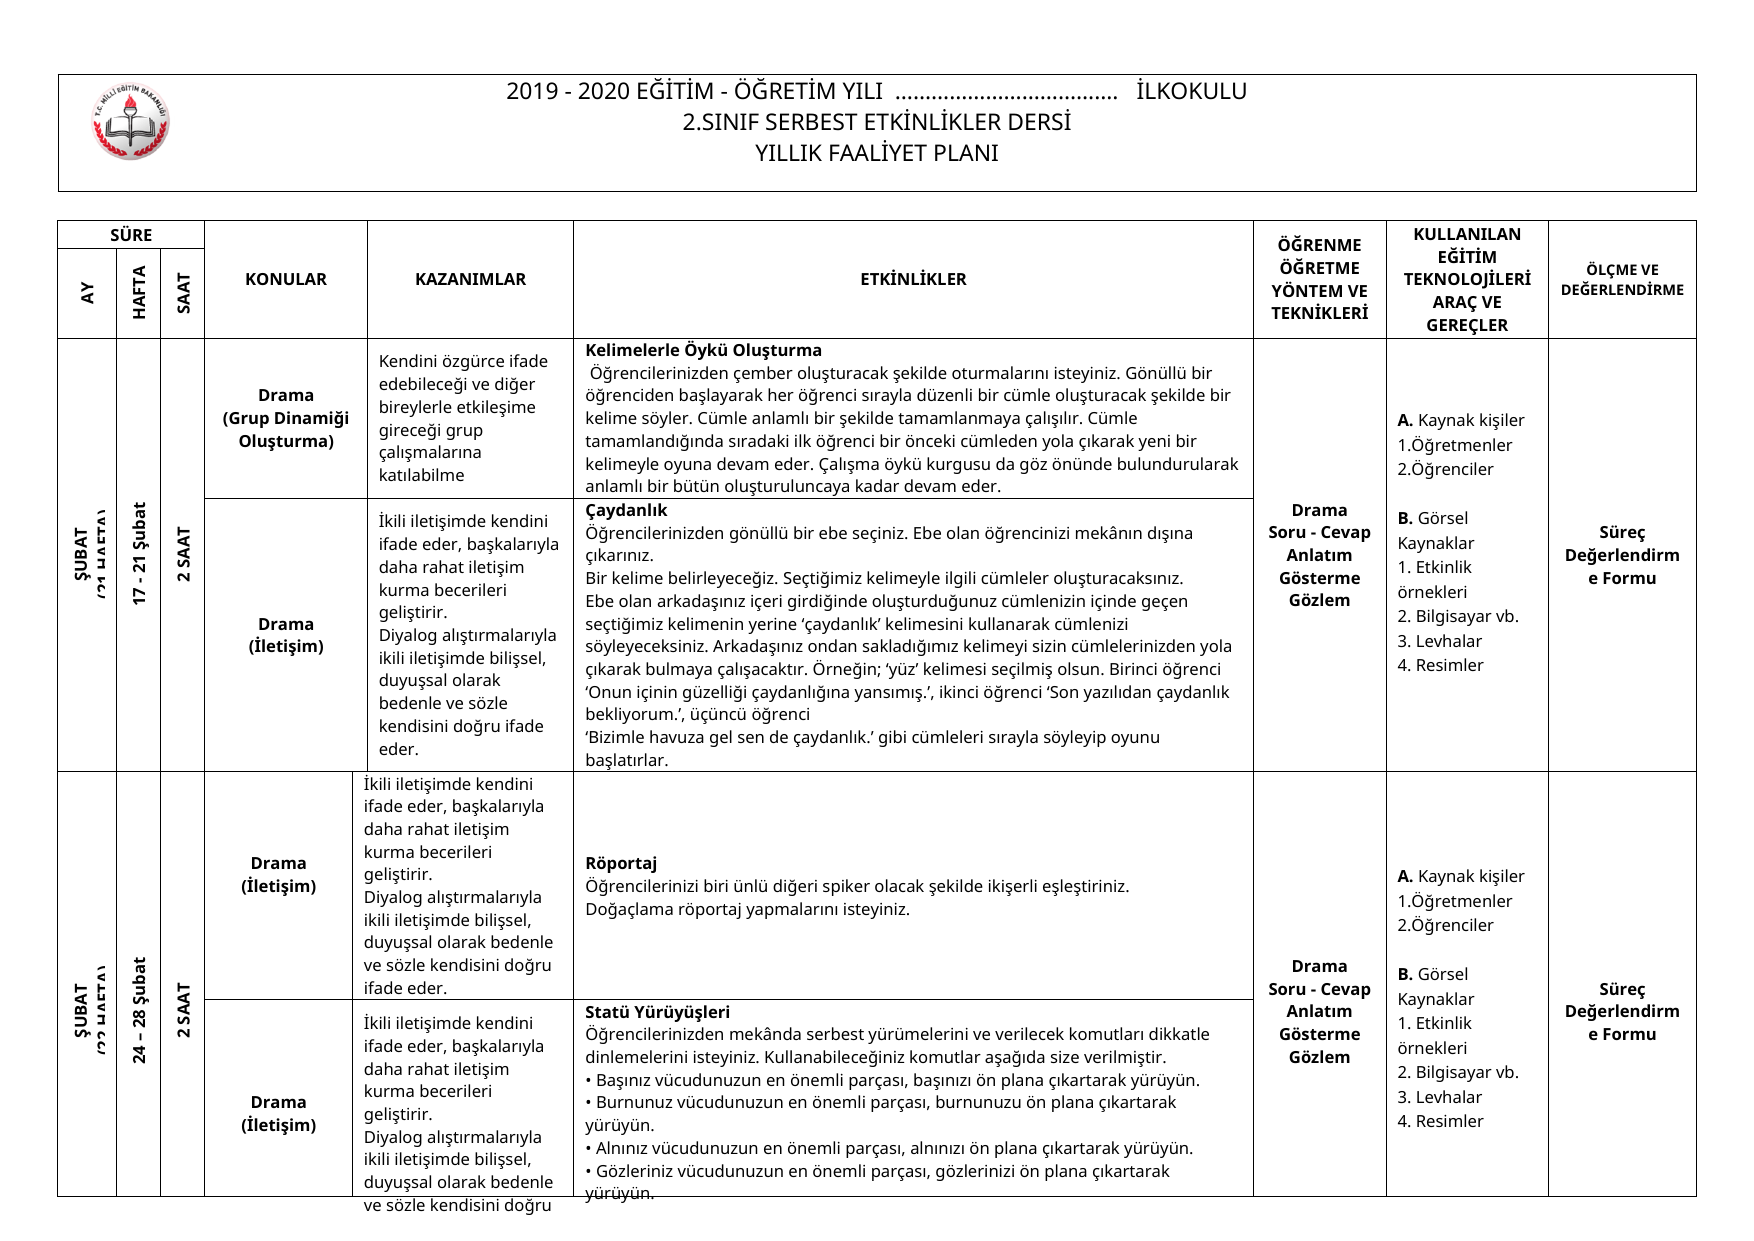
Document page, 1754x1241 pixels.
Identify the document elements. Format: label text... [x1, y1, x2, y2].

table_cell A. Kaynak kişiler 1.Öğretmenler 2.Öğrenciler B. Görsel Kaynaklar 1. Etkinlik örnekleri 2. Bilgisayar vb. 3. Levhalar 4. Resimler [1387, 772, 1548, 1196]
table_cell Röportaj Öğrencilerinizi biri ünlü diğeri spiker olacak şekilde ikişerli eşleştiriniz. Doğaçlama röportaj yapmalarını isteyiniz. [574, 772, 1253, 999]
table_header SÜRE [58, 221, 204, 248]
table_cell İkili iletişimde kendini ifade eder, başkalarıyla daha rahat iletişim kurma becerileri geliştirir. Diyalog alıştırmalarıyla ikili iletişimde bilişsel, duyuşsal olarak bedenle ve sözle kendisini doğru ifade eder. [368, 499, 573, 771]
picture [85, 77, 175, 167]
table_cell Drama (İletişim) [205, 1000, 352, 1196]
table_cell 17 - 21 Şubat [117, 339, 160, 771]
table_cell 2 SAAT [161, 772, 204, 1196]
table_header ÖLÇME VE DEĞERLENDİRME [1549, 221, 1696, 338]
table_cell Drama Soru - Cevap Anlatım Gösterme Gözlem [1254, 339, 1386, 771]
table_header KULLANILAN EĞİTİM TEKNOLOJİLERİ ARAÇ VE GEREÇLER [1387, 221, 1548, 338]
table_cell AY [58, 249, 116, 338]
table_cell Süreç Değerlendirme Formu [1549, 772, 1696, 1196]
table_cell Statü Yürüyüşleri Öğrencilerinizden mekânda serbest yürümelerini ve verilecek komutları dikkatle dinlemelerini isteyiniz. Kullanabileceğiniz komutlar aşağıda size verilmiştir. • Başınız vücudunuzun en önemli parçası, başınızı ön plana çıkartarak yürüyün. • Burnunuz vücudunuzun en önemli parçası, burnunuzu ön plana çıkartarak yürüyün. • Alnınız vücudunuzun en önemli parçası, alnınızı ön plana çıkartarak yürüyün. • Gözleriniz vücudunuzun en önemli parçası, gözlerinizi ön plana çıkartarak yürüyün. • Sağ omzunuz vücudunuzun en önemli parçası, sağ omzunuzu ön plana çıkartarak yürüyün. [574, 1000, 1253, 1196]
table_cell 2 SAAT [161, 339, 204, 771]
table_header KAZANIMLAR [368, 221, 573, 338]
table_cell Drama (İletişim) [205, 772, 352, 999]
table_header ÖĞRENME ÖĞRETME YÖNTEM VE TEKNİKLERİ [1254, 221, 1386, 338]
table_cell İkili iletişimde kendini ifade eder, başkalarıyla daha rahat iletişim kurma becerileri geliştirir. Diyalog alıştırmalarıyla ikili iletişimde bilişsel, duyuşsal olarak bedenle ve sözle kendisini doğru ifade eder. [353, 1000, 573, 1196]
table_header KONULAR [205, 221, 367, 338]
table_cell Drama (Grup Dinamiği Oluşturma) [205, 339, 367, 498]
table_cell HAFTA [117, 249, 160, 338]
table_cell ŞUBAT (22.HAFTA) [58, 772, 116, 1196]
table_cell Kendini özgürce ifade edebileceği ve diğer bireylerle etkileşime gireceği grup çalışmalarına katılabilme [368, 339, 573, 498]
table_cell SAAT [161, 249, 204, 338]
table_cell Kelimelerle Öykü Oluşturma Öğrencilerinizden çember oluşturacak şekilde oturmalarını isteyiniz. Gönüllü bir öğrenciden başlayarak her öğrenci sırayla düzenli bir cümle oluşturacak şekilde bir kelime söyler. Cümle anlamlı bir şekilde tamamlanmaya çalışılır. Cümle tamamlandığında sıradaki ilk öğrenci bir önceki cümleden yola çıkarak yeni bir kelimeyle oyuna devam eder. Çalışma öykü kurgusu da göz önünde bulundurularak anlamlı bir bütün oluşturuluncaya kadar devam eder. [574, 339, 1253, 498]
table_cell 24 – 28 Şubat [117, 772, 160, 1196]
table_cell ŞUBAT (21.HAFTA) [58, 339, 116, 771]
table_cell İkili iletişimde kendini ifade eder, başkalarıyla daha rahat iletişim kurma becerileri geliştirir. Diyalog alıştırmalarıyla ikili iletişimde bilişsel, duyuşsal olarak bedenle ve sözle kendisini doğru ifade eder. [353, 772, 573, 999]
table_cell Süreç Değerlendirme Formu [1549, 339, 1696, 771]
table_cell Çaydanlık Öğrencilerinizden gönüllü bir ebe seçiniz. Ebe olan öğrencinizi mekânın dışına çıkarınız. Bir kelime belirleyeceğiz. Seçtiğimiz kelimeyle ilgili cümleler oluşturacaksınız. Ebe olan arkadaşınız içeri girdiğinde oluşturduğunuz cümlenizin içinde geçen seçtiğimiz kelimenin yerine ‘çaydanlık’ kelimesini kullanarak cümlenizi söyleyeceksiniz. Arkadaşınız ondan sakladığımız kelimeyi sizin cümlelerinizden yola çıkarak bulmaya çalışacaktır. Örneğin; ‘yüz’ kelimesi seçilmiş olsun. Birinci öğrenci ‘Onun içinin güzelliği çaydanlığına yansımış.’, ikinci öğrenci ‘Son yazılıdan çaydanlık bekliyorum.’, üçüncü öğrenci ‘Bizimle havuza gel sen de çaydanlık.’ gibi cümleleri sırayla söyleyip oyunu başlatırlar. [574, 499, 1253, 771]
table_header ETKİNLİKLER [574, 221, 1253, 338]
table_cell Drama (İletişim) [205, 499, 367, 771]
table_cell Drama Soru - Cevap Anlatım Gösterme Gözlem [1254, 772, 1386, 1196]
table_cell A. Kaynak kişiler 1.Öğretmenler 2.Öğrenciler B. Görsel Kaynaklar 1. Etkinlik örnekleri 2. Bilgisayar vb. 3. Levhalar 4. Resimler [1387, 339, 1548, 771]
